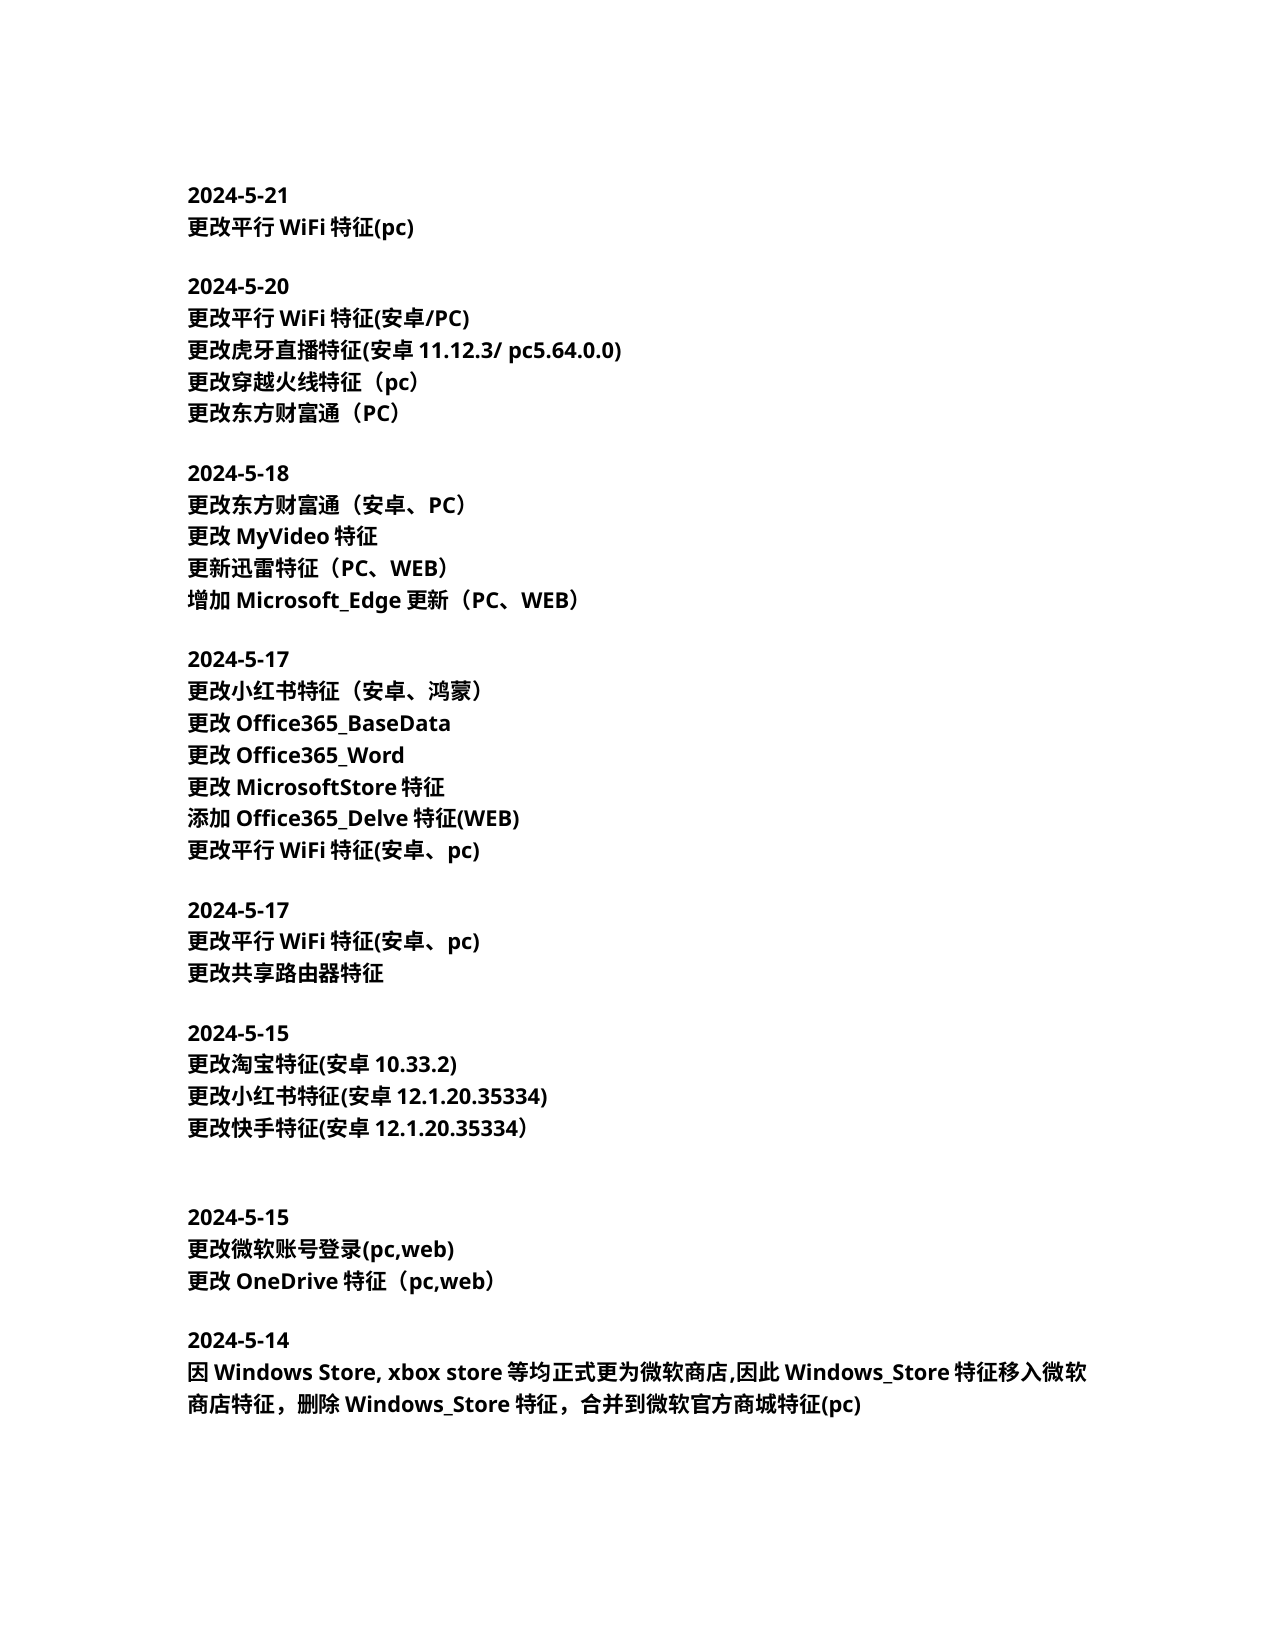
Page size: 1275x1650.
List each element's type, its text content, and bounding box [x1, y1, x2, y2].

text 更改穿越火线特征（pc） [187, 364, 1087, 396]
text 2024-5-21 [187, 180, 1087, 209]
text 更改Office365_BaseData [187, 706, 1087, 738]
text 2024-5-14 [187, 1325, 1087, 1355]
text 2024-5-15 [187, 1202, 1087, 1232]
text 更改东方财富通（安卓、PC） [187, 488, 1087, 519]
text 更新迅雷特征（PC、WEB） [187, 551, 1087, 583]
text 更改小红书特征（安卓、鸿蒙） [187, 674, 1087, 706]
text 更改OneDrive特征（pc,web） [187, 1264, 1087, 1296]
text 2024-5-17 [187, 894, 1087, 924]
text 更改虎牙直播特征(安卓11.12.3/ pc5.64.0.0) [187, 333, 1087, 364]
text 更改小红书特征(安卓12.1.20.35334) [187, 1079, 1087, 1111]
text 2024-5-15 [187, 1018, 1087, 1047]
text 更改平行WiFi特征(安卓/PC) [187, 301, 1087, 333]
text 更改平行WiFi特征(安卓、pc) [187, 833, 1087, 865]
text 更改淘宝特征(安卓10.33.2) [187, 1047, 1087, 1079]
text 更改东方财富通（PC） [187, 396, 1087, 428]
text 更改平行WiFi特征(pc) [187, 209, 1087, 241]
text 更改微软账号登录(pc,web) [187, 1232, 1087, 1264]
text 更改MicrosoftStore特征 [187, 769, 1087, 801]
text 添加Office365_Delve特征(WEB) [187, 801, 1087, 833]
text 2024-5-17 [187, 644, 1087, 674]
text 更改共享路由器特征 [187, 956, 1087, 988]
text 更改快手特征(安卓12.1.20.35334） [187, 1111, 1087, 1143]
text 更改平行WiFi特征(安卓、pc) [187, 924, 1087, 956]
text 因Windows Store, xbox store等均正式更为微软商店,因此Windows_Store特征移入微软商店特征，删除Windows_Store特征，合并到微软官方商城特征(pc) [187, 1355, 1087, 1419]
text 更改MyVideo特征 [187, 519, 1087, 551]
text 增加Microsoft_Edge更新（PC、WEB） [187, 583, 1087, 615]
text 更改Office365_Word [187, 738, 1087, 769]
text 2024-5-20 [187, 271, 1087, 301]
text 2024-5-18 [187, 458, 1087, 488]
